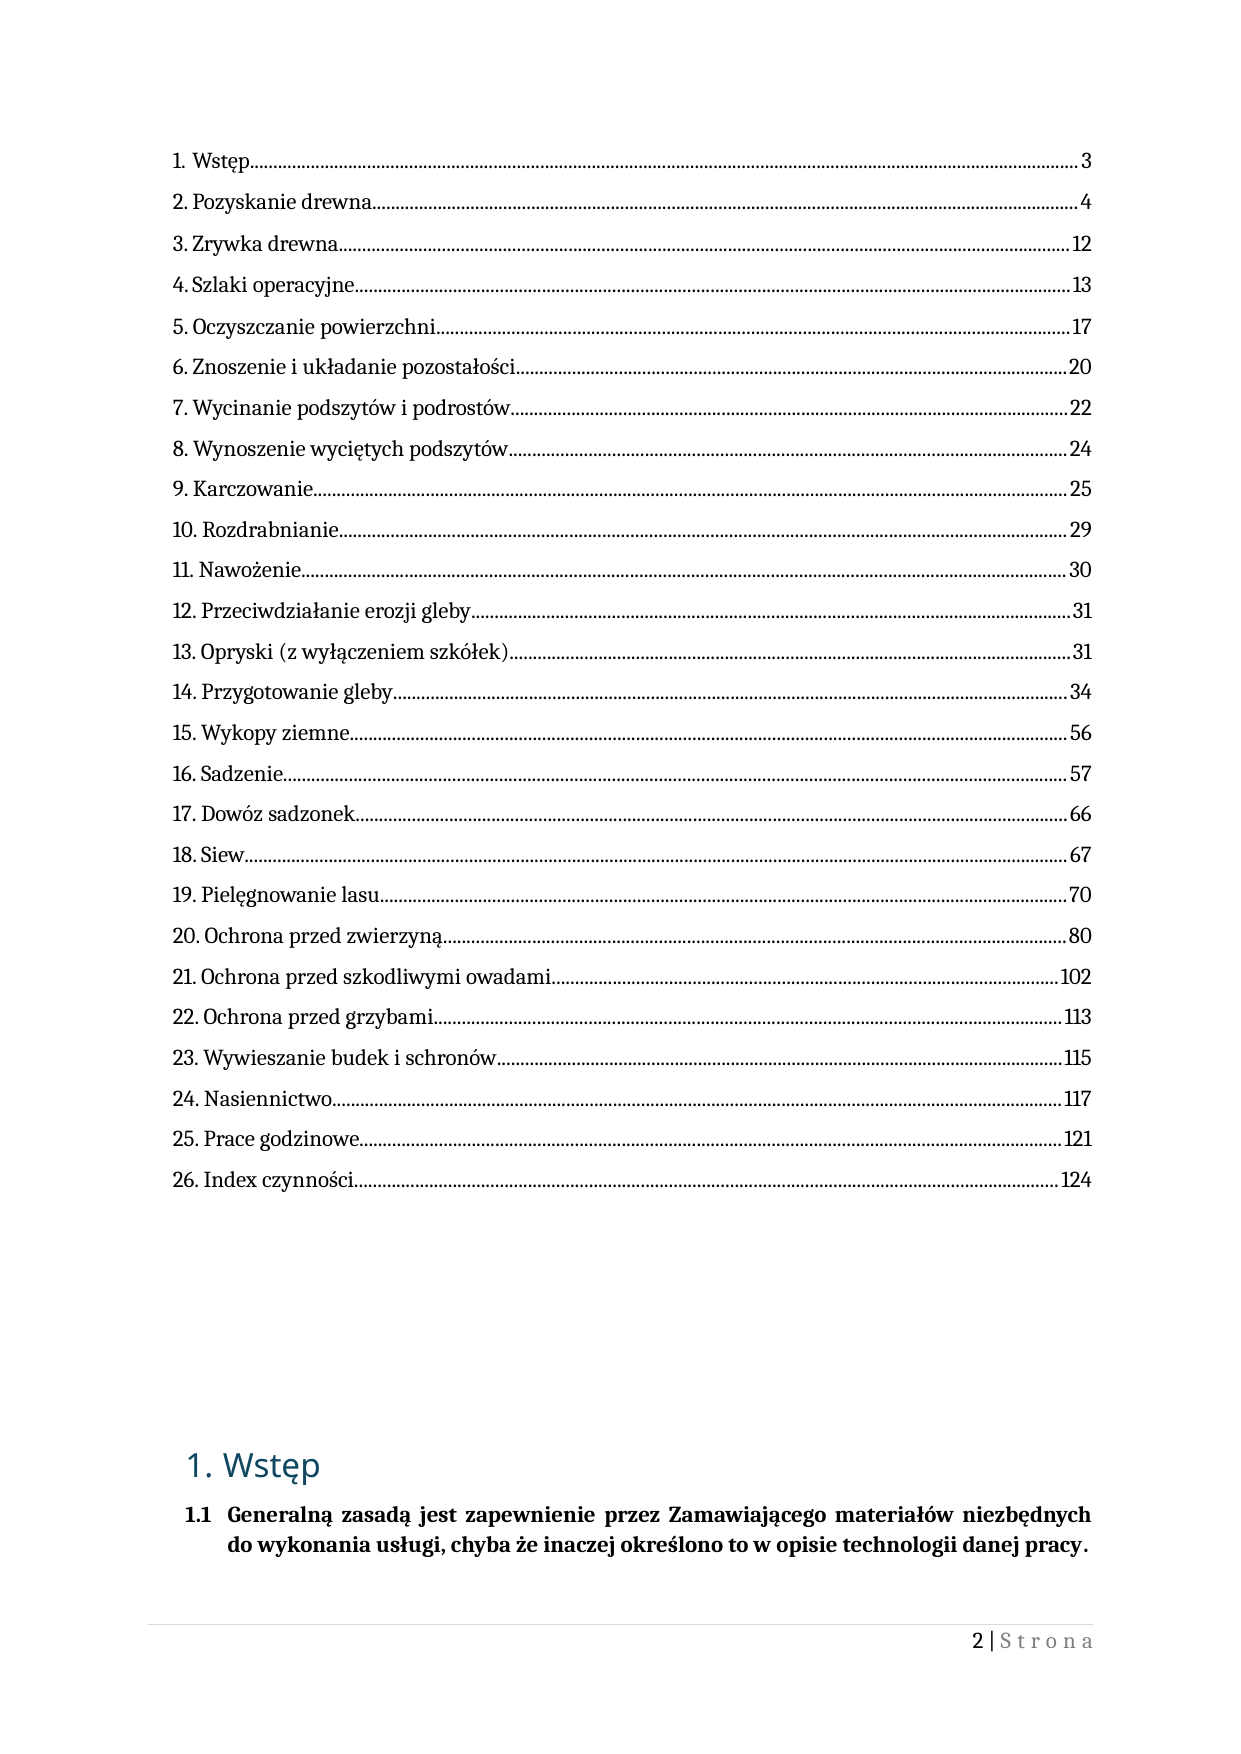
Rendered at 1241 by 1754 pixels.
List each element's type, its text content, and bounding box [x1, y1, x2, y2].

subtitle Wstęp [185, 1442, 1093, 1487]
list Generalną zasadą jest zapewnienie przez Zamawiającego materiałów niezbędnych do wykonania usługi, chyba że inaczej określono to w opisie technologii danej pracy. [185, 1502, 1093, 1559]
